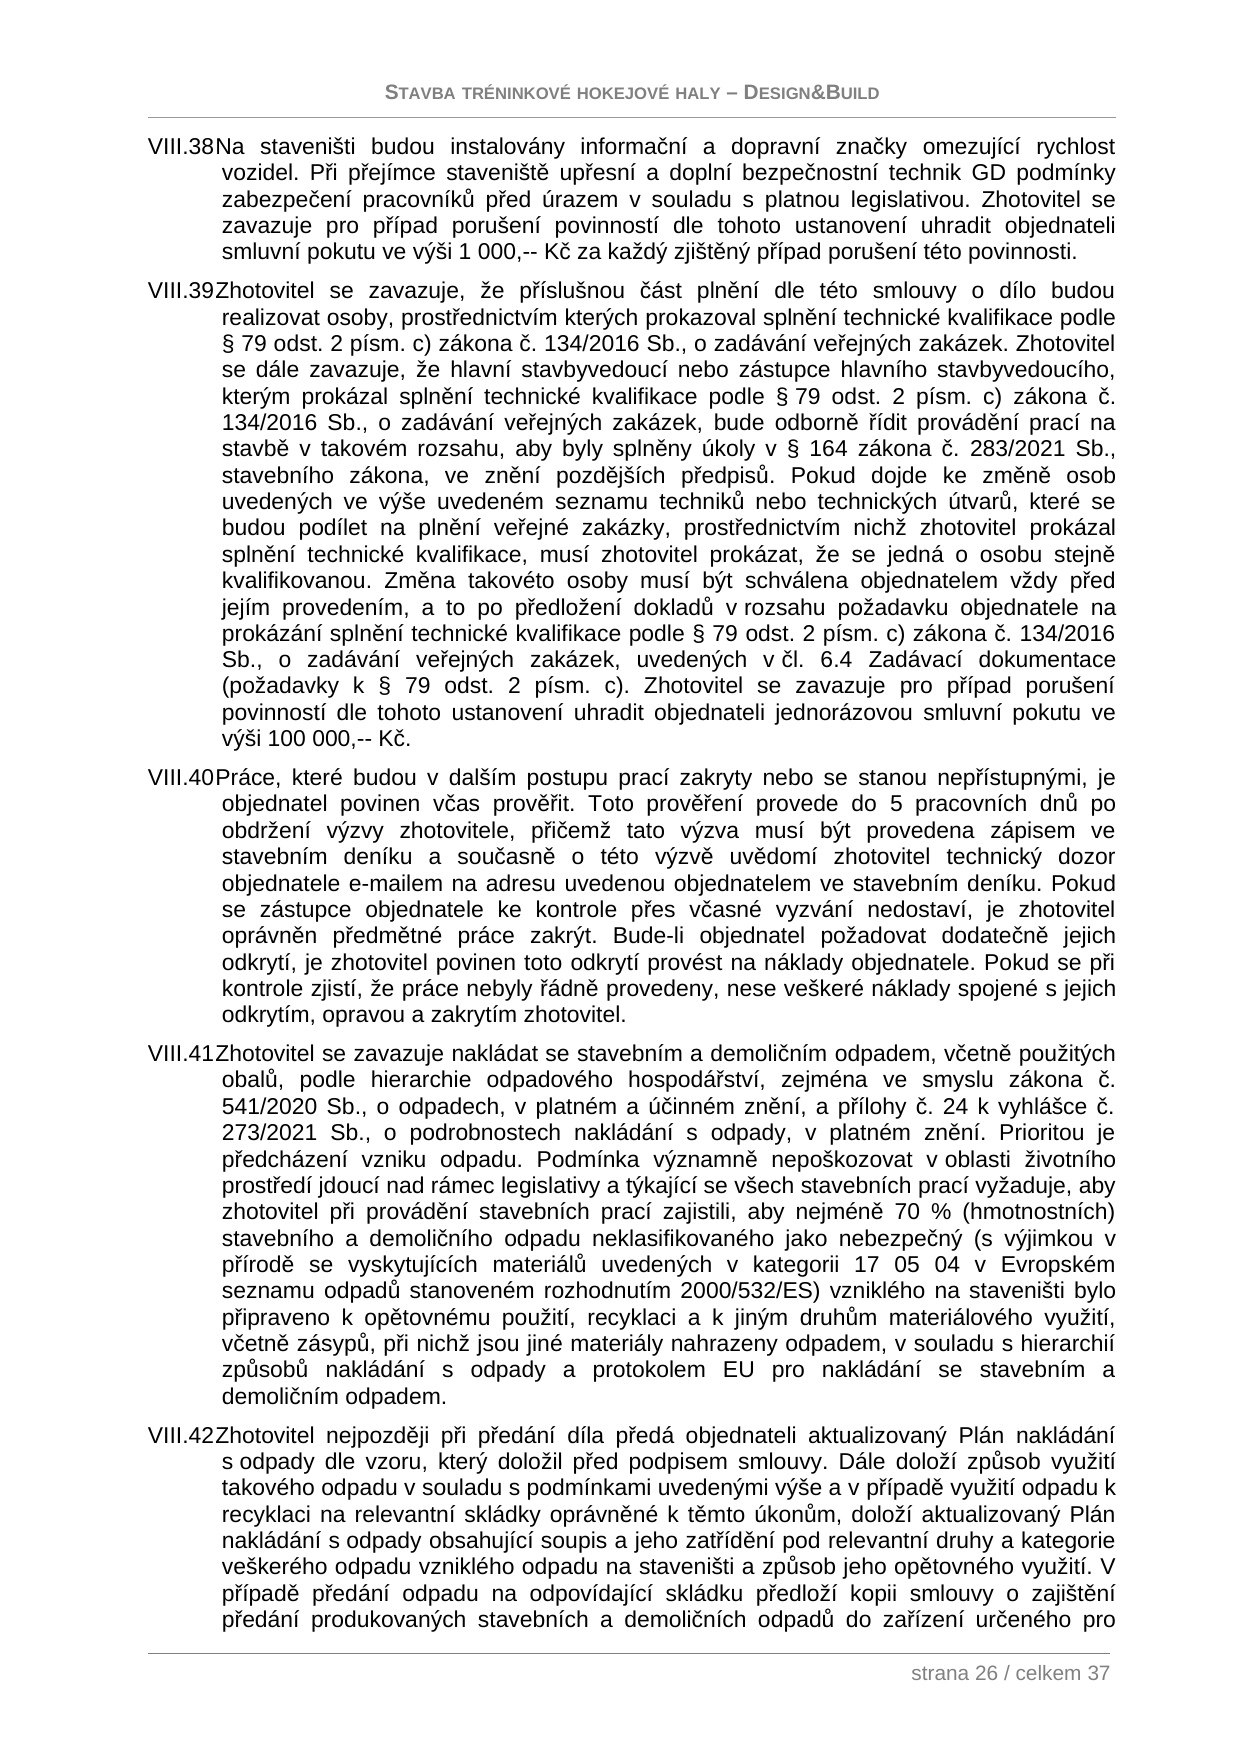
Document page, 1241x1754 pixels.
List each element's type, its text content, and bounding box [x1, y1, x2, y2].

list Práce, které budou v dalším postupu prací zakryty nebo se stanou nepřístupnými, je objednatel povinen včas prověřit. Toto prověření provede do 5 pracovních dnů po obdržení výzvy zhotovitele, přičemž tato výzva musí být provedena zápisem ve stavebním deníku a současně o této výzvě uvědomí zhotovitel technický dozor objednatele e-mailem na adresu uvedenou objednatelem ve stavebním deníku. Pokud se zástupce objednatele ke kontrole přes včasné vyzvání nedostaví, je zhotovitel oprávněn předmětné práce zakrýt. Bude-li objednatel požadovat dodatečně jejich odkrytí, je zhotovitel povinen toto odkrytí provést na náklady objednatele. Pokud se při kontrole zjistí, že práce nebyly řádně provedeny, nese veškeré náklady spojené s jejich odkrytím, opravou a zakrytím zhotovitel. [148, 764, 1116, 1028]
list Zhotovitel se zavazuje, že příslušnou část plnění dle této smlouvy o dílo budou realizovat osoby, prostřednictvím kterých prokazoval splnění technické kvalifikace podle § 79 odst. 2 písm. c) zákona č. 134/2016 Sb., o zadávání veřejných zakázek. Zhotovitel se dále zavazuje, že hlavní stavbyvedoucí nebo zástupce hlavního stavbyvedoucího, kterým prokázal splnění technické kvalifikace podle § 79 odst. 2 písm. c) zákona č. 134/2016 Sb., o zadávání veřejných zakázek, bude odborně řídit provádění prací na stavbě v takovém rozsahu, aby byly splněny úkoly v § 164 zákona č. 283/2021 Sb., stavebního zákona, ve znění pozdějších předpisů. Pokud dojde ke změně osob uvedených ve výše uvedeném seznamu techniků nebo technických útvarů, které se budou podílet na plnění veřejné zakázky, prostřednictvím nichž zhotovitel prokázal splnění technické kvalifikace, musí zhotovitel prokázat, že se jedná o osobu stejně kvalifikovanou. Změna takovéto osoby musí být schválena objednatelem vždy před jejím provedením, a to po předložení dokladů v rozsahu požadavku objednatele na prokázání splnění technické kvalifikace podle § 79 odst. 2 písm. c) zákona č. 134/2016 Sb., o zadávání veřejných zakázek, uvedených v čl. 6.4 Zadávací dokumentace (požadavky k § 79 odst. 2 písm. c). Zhotovitel se zavazuje pro případ porušení povinností dle tohoto ustanovení uhradit objednateli jednorázovou smluvní pokutu ve výši 100 000,-- Kč. [148, 277, 1116, 752]
list Na staveništi budou instalovány informační a dopravní značky omezující rychlost vozidel. Při přejímce staveniště upřesní a doplní bezpečnostní technik GD podmínky zabezpečení pracovníků před úrazem v souladu s platnou legislativou. Zhotovitel se zavazuje pro případ porušení povinností dle tohoto ustanovení uhradit objednateli smluvní pokutu ve výši 1 000,-- Kč za každý zjištěný případ porušení této povinnosti. [148, 133, 1116, 265]
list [148, 1422, 1116, 1632]
list Zhotovitel se zavazuje nakládat se stavebním a demoličním odpadem, včetně použitých obalů, podle hierarchie odpadového hospodářství, zejména ve smyslu zákona č. 541/2020 Sb., o odpadech, v platném a účinném znění, a přílohy č. 24 k vyhlášce č. 273/2021 Sb., o podrobnostech nakládání s odpady, v platném znění. Prioritou je předcházení vzniku odpadu. Podmínka významně nepoškozovat v oblasti životního prostředí jdoucí nad rámec legislativy a týkající se všech stavebních prací vyžaduje, aby zhotovitel při provádění stavebních prací zajistili, aby nejméně 70 % (hmotnostních) stavebního a demoličního odpadu neklasifikovaného jako nebezpečný (s výjimkou v přírodě se vyskytujících materiálů uvedených v kategorii 17 05 04 v Evropském seznamu odpadů stanoveném rozhodnutím 2000/532/ES) vzniklého na staveništi bylo připraveno k opětovnému použití, recyklaci a k jiným druhům materiálového využití, včetně zásypů, při nichž jsou jiné materiály nahrazeny odpadem, v souladu s hierarchií způsobů nakládání s odpady a protokolem EU pro nakládání se stavebním a demoličním odpadem. [148, 1040, 1116, 1409]
